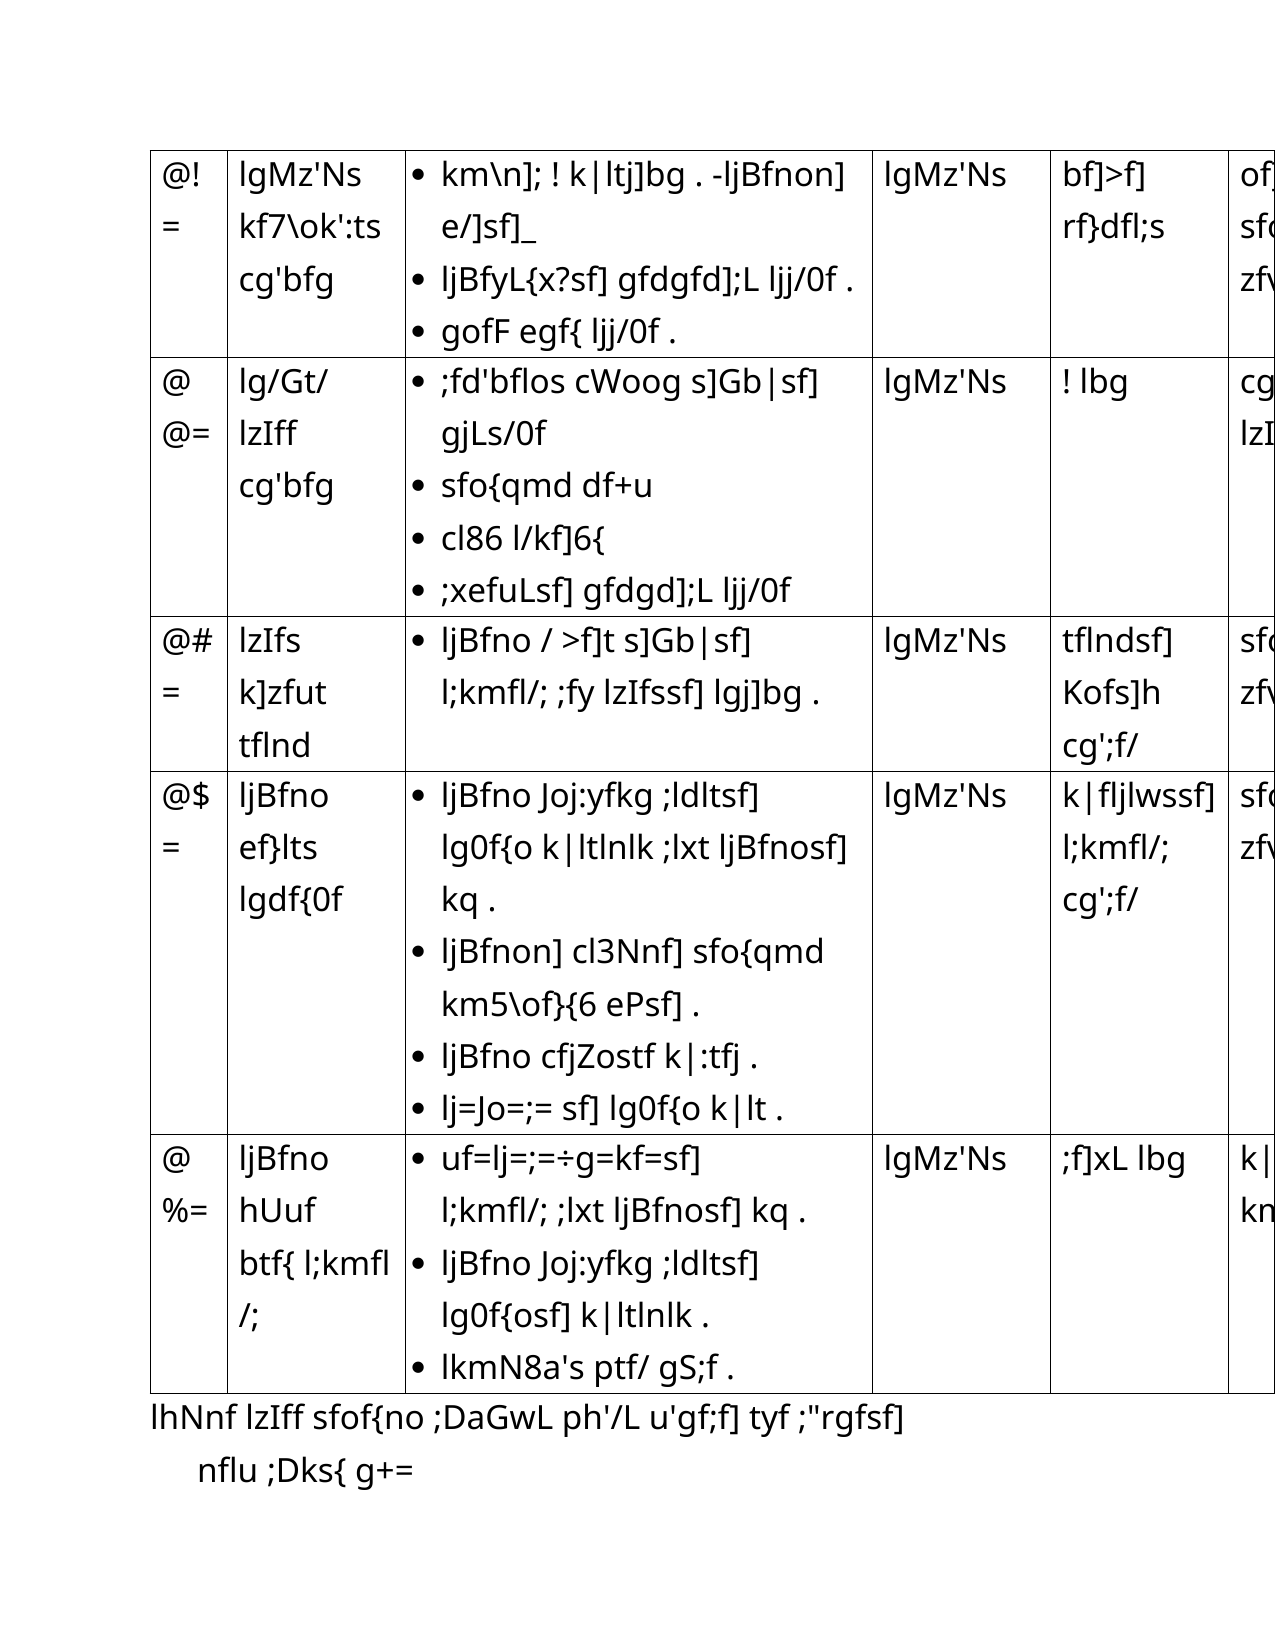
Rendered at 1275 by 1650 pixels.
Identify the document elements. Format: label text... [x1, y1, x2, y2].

text lhNnf lzIff sfof{no ;DaGwL ph'/L u'gf;f] tyf ;"rgfsf] nflu ;Dks{ g+= [150, 1394, 1125, 1492]
table_cell @#= [151, 617, 227, 771]
table_cell lg/Gt/ lzIff cg'bfg [228, 358, 405, 616]
table_cell ljBfno hUuf btf{ l;kmfl/; [228, 1135, 405, 1393]
table_cell lzIfs k]zfut tflnd [228, 617, 405, 771]
table_cell lgMz'Ns [873, 1135, 1050, 1393]
table_cell ljBfno / >f]t s]Gb|sf] l;kmfl/; ;fy lzIfssf] lgj]bg . [406, 617, 872, 771]
table_cell lgMz'Ns [873, 772, 1050, 1134]
table_cell of]hgf tyf sfo{qmd zfvf [1229, 151, 1274, 357]
table_cell ljBfno Joj:yfkg ;ldltsf] lg0f{o k|ltlnlk ;lxt ljBfnosf] kq . ljBfnon] cl3Nnf] sfo{qmd km5\of}{6 ePsf] . ljBfno cfjZostf k|:tfj . lj=Jo=;= sf] lg0f{o k|lt . [406, 772, 872, 1134]
table_cell @%= [151, 1135, 227, 1393]
table_cell sfo{qmd zfvf [1229, 617, 1274, 771]
table_cell bf]>f] rf}dfl;s [1051, 151, 1228, 357]
table_cell uf=lj=;=÷g=kf=sf] l;kmfl/; ;lxt ljBfnosf] kq . ljBfno Joj:yfkg ;ldltsf] lg0f{osf] k|ltlnlk . lkmN8a's ptf/ gS;f . [406, 1135, 872, 1393]
table_cell tflndsf] Kofs]h cg';f/ [1051, 617, 1228, 771]
table_cell @$= [151, 772, 227, 1134]
table_cell ljBfno ef}lts lgdf{0f [228, 772, 405, 1134]
table_cell lgMz'Ns kf7\ok':ts cg'bfg [228, 151, 405, 357]
table_cell ;f]xL lbg [1051, 1135, 1228, 1393]
table_cell km\n]; ! k|ltj]bg . -ljBfnon] e/]sf]_ ljBfyL{x?sf] gfdgfd];L ljj/0f . gofF egf{ ljj/0f . [406, 151, 872, 357]
table_cell k|fljlwssf] l;kmfl/; cg';f/ [1051, 772, 1228, 1134]
table_cell lgMz'Ns [873, 358, 1050, 616]
table_cell ! lbg [1051, 358, 1228, 616]
table_cell @@= [151, 358, 227, 616]
table_cell k|zf;g kmfF6 [1229, 1135, 1274, 1393]
table_cell cgf}krfl/s lzIff zfvf [1229, 358, 1274, 616]
table_cell lgMz'Ns [873, 151, 1050, 357]
table_cell ;fd'bflos cWoog s]Gb|sf] gjLs/0f sfo{qmd df+u cl86 l/kf]6{ ;xefuLsf] gfdgd];L ljj/0f [406, 358, 872, 616]
table_cell @!= [151, 151, 227, 357]
table_cell sfo{qmd zfvf [1229, 772, 1274, 1134]
table_cell lgMz'Ns [873, 617, 1050, 771]
